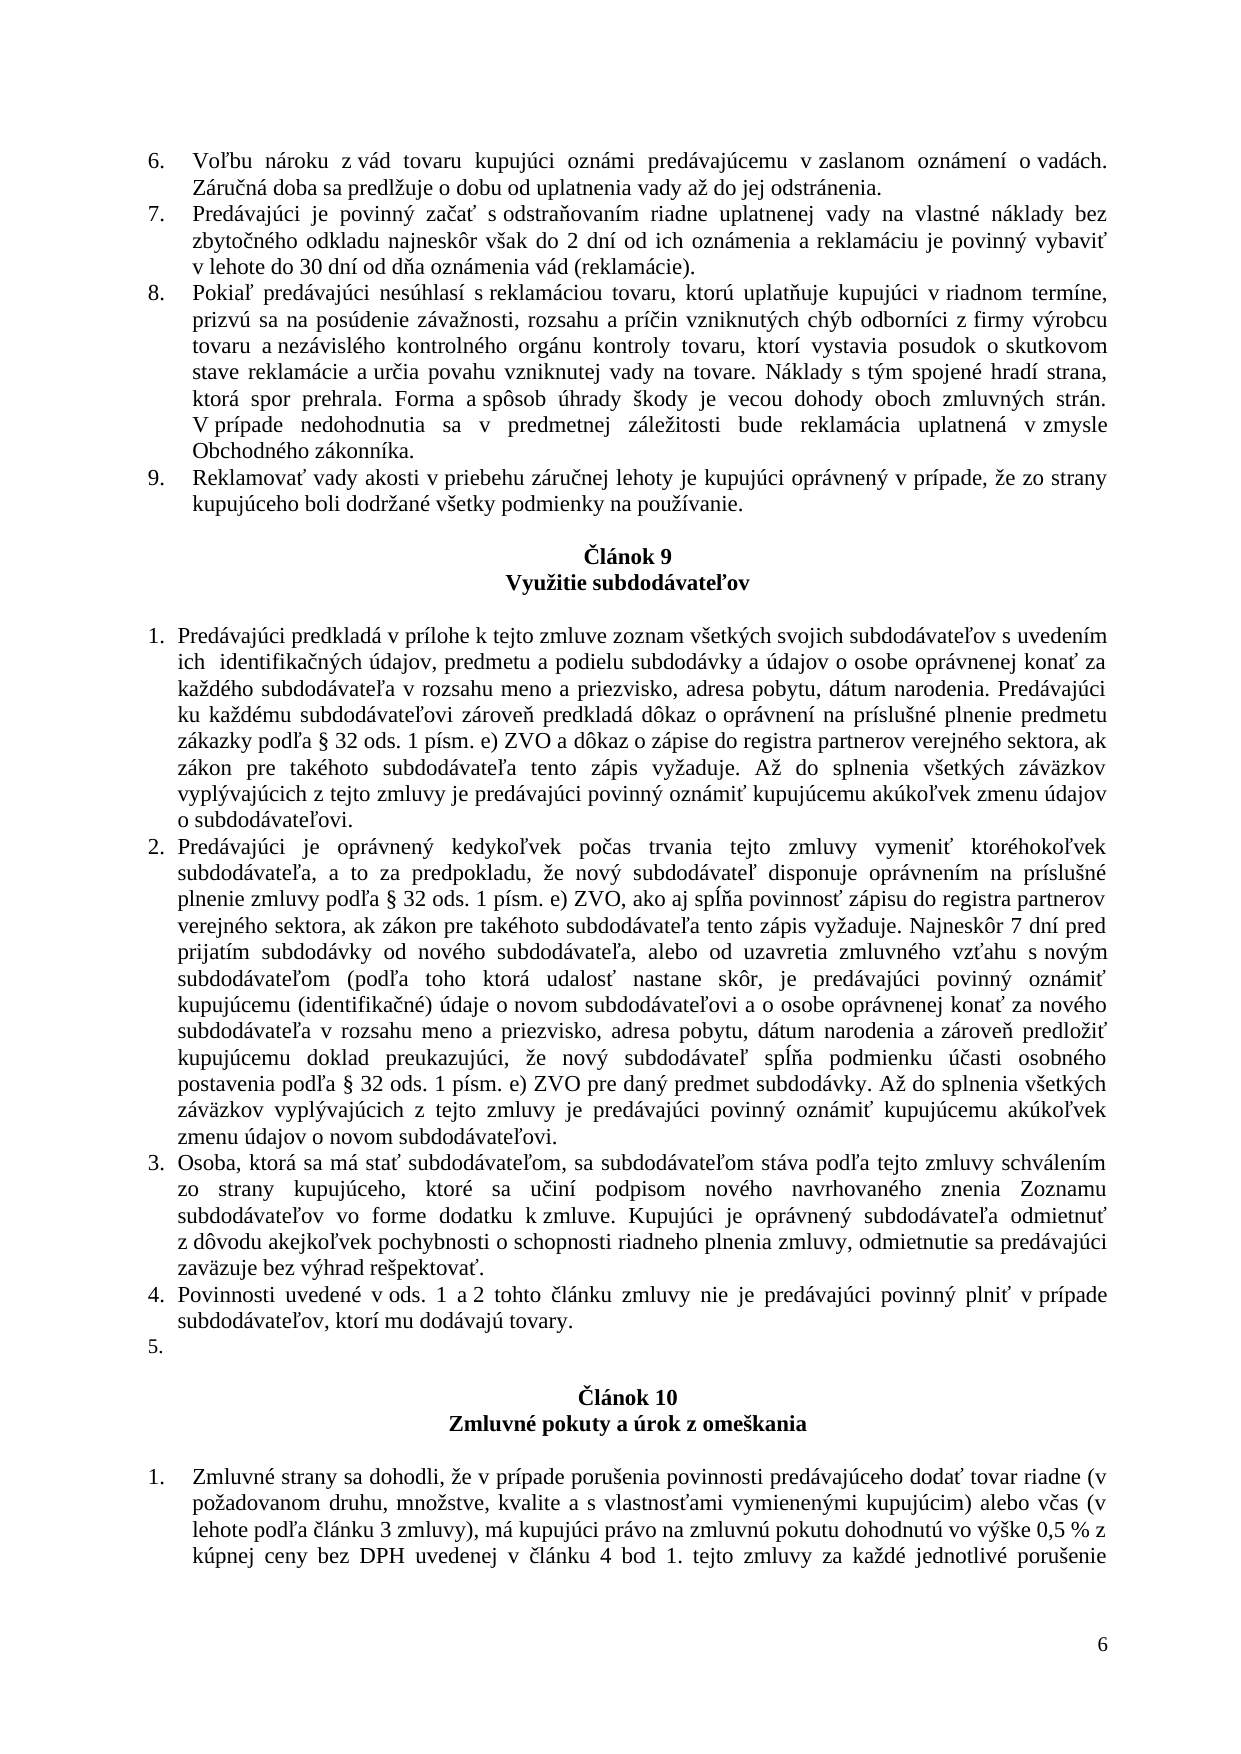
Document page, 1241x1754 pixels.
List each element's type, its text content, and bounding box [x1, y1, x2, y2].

text Článok 10 [148, 1384, 1107, 1410]
text 7. Predávajúci je povinný začať s odstraňovaním riadne uplatnenej vady na vlastné náklady bez zbytočného odkladu najneskôr však do 2 dní od ich oznámenia a reklamáciu je povinný vybaviť v lehote do 30 dní od dňa oznámenia vád (reklamácie). [148, 200, 1107, 279]
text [148, 1463, 1107, 1568]
text 6. Voľbu nároku z vád tovaru kupujúci oznámi predávajúcemu v zaslanom oznámení o vadách. Záručná doba sa predlžuje o dobu od uplatnenia vady až do jej odstránenia. [148, 148, 1107, 200]
list Predávajúci predkladá v prílohe k tejto zmluve zoznam všetkých svojich subdodávateľov s uvedením ich identifikačných údajov, predmetu a podielu subdodávky a údajov o osobe oprávnenej konať za každého subdodávateľa v rozsahu meno a priezvisko, adresa pobytu, dátum narodenia. Predávajúci ku každému subdodávateľovi zároveň predkladá dôkaz o oprávnení na príslušné plnenie predmetu zákazky podľa § 32 ods. 1 písm. e) ZVO a dôkaz o zápise do registra partnerov verejného sektora, ak zákon pre takéhoto subdodávateľa tento zápis vyžaduje. Až do splnenia všetkých záväzkov vyplývajúcich z tejto zmluvy je predávajúci povinný oznámiť kupujúcemu akúkoľvek zmenu údajov o subdodávateľovi. [148, 622, 1107, 833]
text 9. Reklamovať vady akosti v priebehu záručnej lehoty je kupujúci oprávnený v prípade, že zo strany kupujúceho boli dodržané všetky podmienky na používanie. [148, 464, 1107, 517]
list Osoba, ktorá sa má stať subdodávateľom, sa subdodávateľom stáva podľa tejto zmluvy schválením zo strany kupujúceho, ktoré sa učiní podpisom nového navrhovaného znenia Zoznamu subdodávateľov vo forme dodatku k zmluve. Kupujúci je oprávnený subdodávateľa odmietnuť z dôvodu akejkoľvek pochybnosti o schopnosti riadneho plnenia zmluvy, odmietnutie sa predávajúci zaväzuje bez výhrad rešpektovať. [148, 1149, 1107, 1281]
list Povinnosti uvedené v ods. 1 a 2 tohto článku zmluvy nie je predávajúci povinný plniť v prípade subdodávateľov, ktorí mu dodávajú tovary. [148, 1281, 1107, 1333]
text 8. Pokiaľ predávajúci nesúhlasí s reklamáciou tovaru, ktorú uplatňuje kupujúci v riadnom termíne, prizvú sa na posúdenie závažnosti, rozsahu a príčin vzniknutých chýb odborníci z firmy výrobcu tovaru a nezávislého kontrolného orgánu kontroly tovaru, ktorí vystavia posudok o skutkovom stave reklamácie a určia povahu vzniknutej vady na tovare. Náklady s tým spojené hradí strana, ktorá spor prehrala. Forma a spôsob úhrady škody je vecou dohody oboch zmluvných strán. V prípade nedohodnutia sa v predmetnej záležitosti bude reklamácia uplatnená v zmysle Obchodného zákonníka. [148, 279, 1107, 464]
text Článok 9 [148, 543, 1107, 569]
list Predávajúci je oprávnený kedykoľvek počas trvania tejto zmluvy vymeniť ktoréhokoľvek subdodávateľa, a to za predpokladu, že nový subdodávateľ disponuje oprávnením na príslušné plnenie zmluvy podľa § 32 ods. 1 písm. e) ZVO, ako aj spĺňa povinnosť zápisu do registra partnerov verejného sektora, ak zákon pre takéhoto subdodávateľa tento zápis vyžaduje. Najneskôr 7 dní pred prijatím subdodávky od nového subdodávateľa, alebo od uzavretia zmluvného vzťahu s novým subdodávateľom (podľa toho ktorá udalosť nastane skôr, je predávajúci povinný oznámiť kupujúcemu (identifikačné) údaje o novom subdodávateľovi a o osobe oprávnenej konať za nového subdodávateľa v rozsahu meno a priezvisko, adresa pobytu, dátum narodenia a zároveň predložiť kupujúcemu doklad preukazujúci, že nový subdodávateľ spĺňa podmienku účasti osobného postavenia podľa § 32 ods. 1 písm. e) ZVO pre daný predmet subdodávky. Až do splnenia všetkých záväzkov vyplývajúcich z tejto zmluvy je predávajúci povinný oznámiť kupujúcemu akúkoľvek zmenu údajov o novom subdodávateľovi. [148, 833, 1107, 1149]
text Zmluvné pokuty a úrok z omeškania [148, 1410, 1107, 1437]
text Využitie subdodávateľov [148, 569, 1107, 596]
